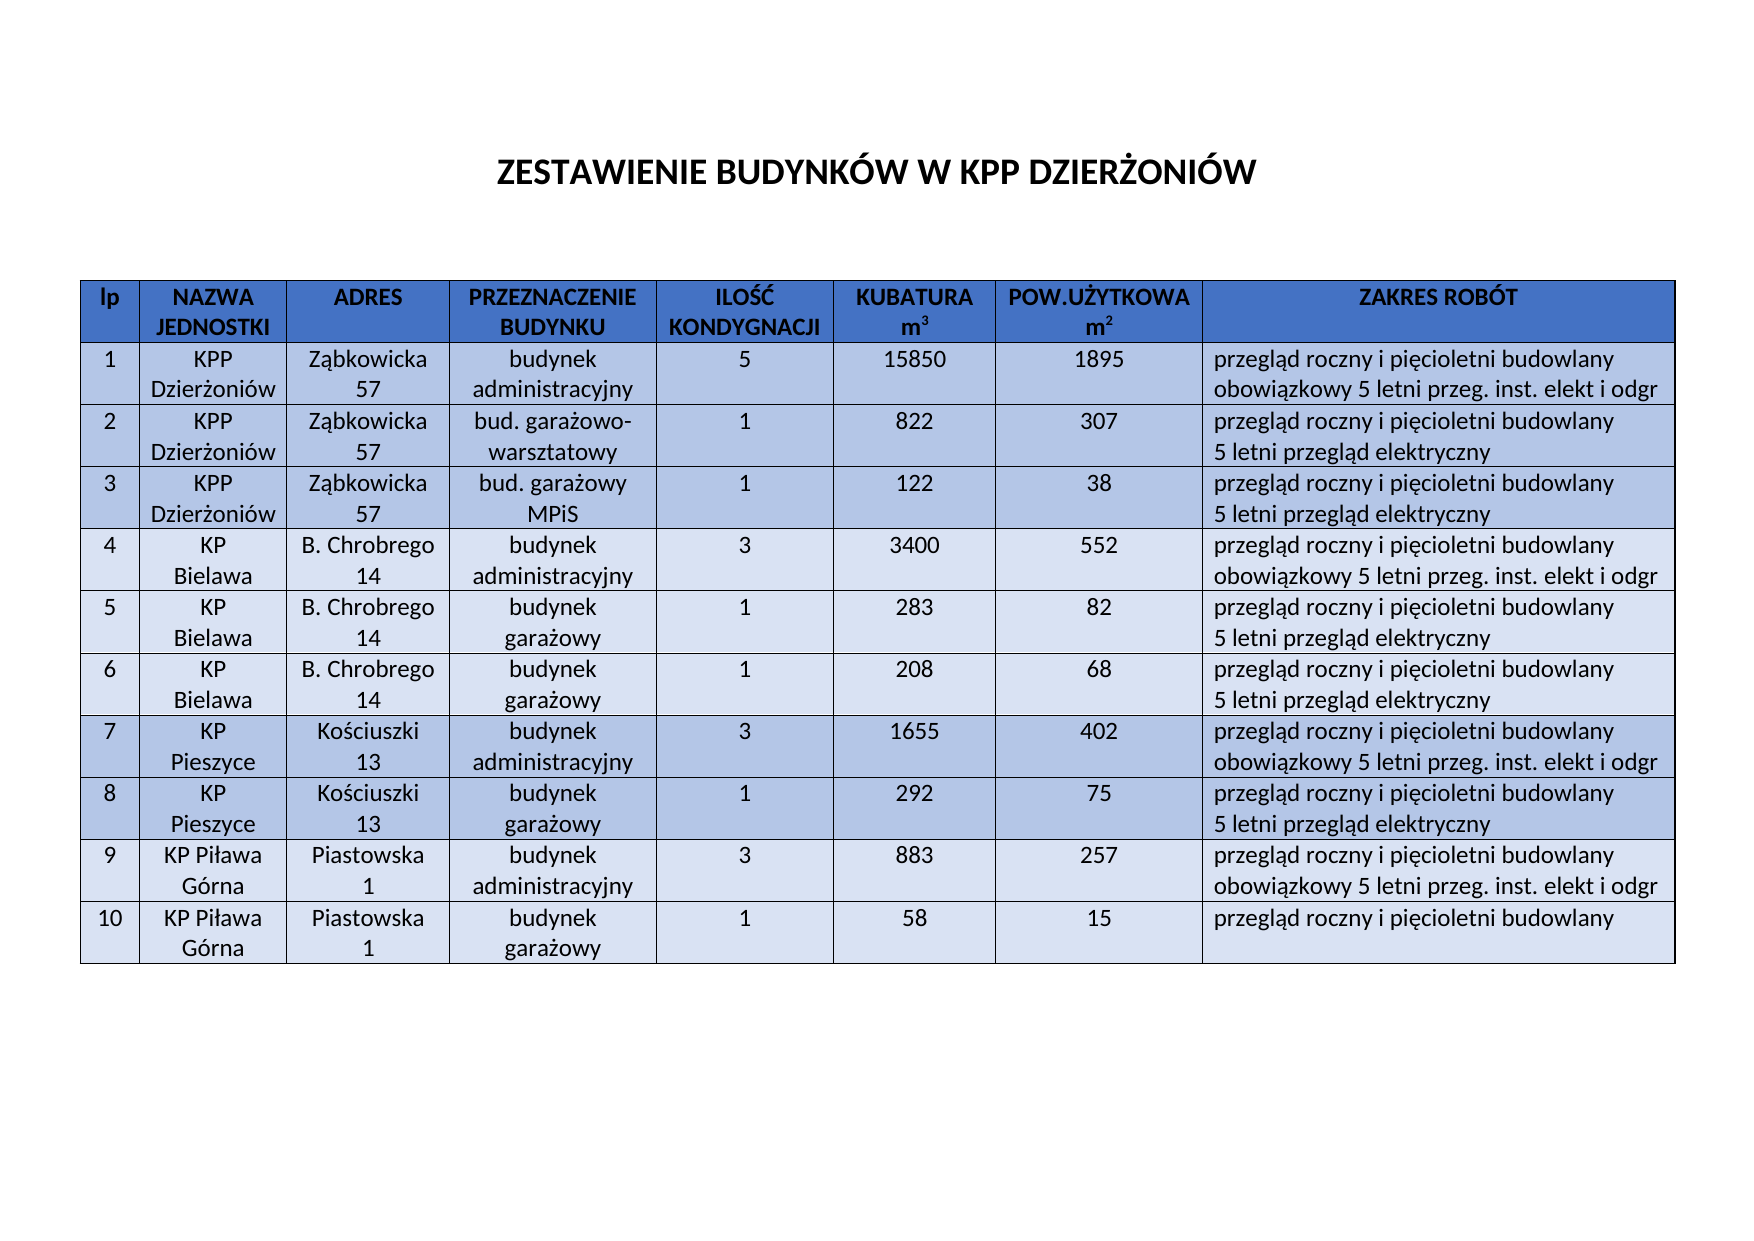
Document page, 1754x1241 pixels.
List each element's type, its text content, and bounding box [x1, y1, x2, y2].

table_cell 5 [81, 591, 139, 652]
table_cell KP Pieszyce [140, 778, 286, 839]
table_cell 3 [657, 529, 833, 590]
table_cell KP Bielawa [140, 529, 286, 590]
table_cell KPP Dzierżoniów [140, 405, 286, 466]
table_cell B. Chrobrego 14 [287, 529, 449, 590]
table_cell 3 [657, 840, 833, 901]
table_cell 552 [996, 529, 1202, 590]
table_header KUBATURA m3 [834, 281, 995, 342]
table_cell 257 [996, 840, 1202, 901]
table_cell KP Piława Górna [140, 902, 286, 963]
table_cell przegląd roczny i pięcioletni budowlany obowiązkowy 5 letni przeg. inst. elekt i odgr [1203, 529, 1674, 590]
text ZESTAWIENIE BUDYNKÓW W KPP DZIERŻONIÓW [148, 148, 1606, 193]
table_cell przegląd roczny i pięcioletni budowlany 5 letni przegląd elektryczny [1203, 591, 1674, 652]
table_cell budynek administracyjny [450, 529, 656, 590]
table_cell 7 [81, 716, 139, 777]
table_cell budynek administracyjny [450, 716, 656, 777]
table_cell B. Chrobrego 14 [287, 591, 449, 652]
table_cell 3 [81, 467, 139, 528]
table_cell Piastowska 1 [287, 840, 449, 901]
table_cell bud. garażowy MPiS [450, 467, 656, 528]
table_cell 1 [657, 467, 833, 528]
table_cell 38 [996, 467, 1202, 528]
table_cell 8 [81, 778, 139, 839]
table_cell 6 [81, 654, 139, 714]
table_cell przegląd roczny i pięcioletni budowlany obowiązkowy 5 letni przeg. inst. elekt i odgr [1203, 343, 1674, 404]
table_cell 9 [81, 840, 139, 901]
table_cell przegląd roczny i pięcioletni budowlany [1203, 902, 1674, 963]
table_cell KP Bielawa [140, 654, 286, 714]
table_cell budynek garażowy [450, 654, 656, 714]
table_cell 283 [834, 591, 995, 652]
table_cell przegląd roczny i pięcioletni budowlany 5 letni przegląd elektryczny [1203, 467, 1674, 528]
table_cell Kościuszki 13 [287, 716, 449, 777]
table_cell 3 [657, 716, 833, 777]
table_cell 208 [834, 654, 995, 714]
table_cell przegląd roczny i pięcioletni budowlany obowiązkowy 5 letni przeg. inst. elekt i odgr [1203, 840, 1674, 901]
table_cell przegląd roczny i pięcioletni budowlany obowiązkowy 5 letni przeg. inst. elekt i odgr [1203, 716, 1674, 777]
table_cell 68 [996, 654, 1202, 714]
table_header lp [81, 281, 139, 342]
table_cell budynek administracyjny [450, 840, 656, 901]
table_cell 5 [657, 343, 833, 404]
table_cell B. Chrobrego 14 [287, 654, 449, 714]
table_cell Ząbkowicka 57 [287, 405, 449, 466]
table_cell 58 [834, 902, 995, 963]
table_cell KP Pieszyce [140, 716, 286, 777]
table_cell 822 [834, 405, 995, 466]
table_header ILOŚĆ KONDYGNACJI [657, 281, 833, 342]
table_cell 1 [657, 405, 833, 466]
table_cell Kościuszki 13 [287, 778, 449, 839]
table_cell budynek garażowy [450, 591, 656, 652]
table_cell Ząbkowicka 57 [287, 343, 449, 404]
table_cell Ząbkowicka 57 [287, 467, 449, 528]
table_cell budynek administracyjny [450, 343, 656, 404]
table_cell 75 [996, 778, 1202, 839]
table_cell przegląd roczny i pięcioletni budowlany 5 letni przegląd elektryczny [1203, 654, 1674, 714]
table_cell 82 [996, 591, 1202, 652]
table_cell 1 [81, 343, 139, 404]
table_cell 10 [81, 902, 139, 963]
table_cell 1895 [996, 343, 1202, 404]
table_cell przegląd roczny i pięcioletni budowlany 5 letni przegląd elektryczny [1203, 405, 1674, 466]
table_cell KPP Dzierżoniów [140, 343, 286, 404]
table_cell KPP Dzierżoniów [140, 467, 286, 528]
table_cell 883 [834, 840, 995, 901]
table_cell budynek garażowy [450, 778, 656, 839]
table_cell bud. garażowo-warsztatowy [450, 405, 656, 466]
table_cell 2 [81, 405, 139, 466]
table_cell Piastowska 1 [287, 902, 449, 963]
table_cell KP Bielawa [140, 591, 286, 652]
table_cell 307 [996, 405, 1202, 466]
table_cell przegląd roczny i pięcioletni budowlany 5 letni przegląd elektryczny [1203, 778, 1674, 839]
table_cell 15 [996, 902, 1202, 963]
table_cell KP Piława Górna [140, 840, 286, 901]
table_cell 122 [834, 467, 995, 528]
table_cell 1 [657, 778, 833, 839]
table_cell 402 [996, 716, 1202, 777]
table_header ZAKRES ROBÓT [1203, 281, 1674, 342]
table_cell 292 [834, 778, 995, 839]
table_cell 4 [81, 529, 139, 590]
table_cell budynek garażowy [450, 902, 656, 963]
table_header NAZWA JEDNOSTKI [140, 281, 286, 342]
table_header ADRES [287, 281, 449, 342]
table_cell 3400 [834, 529, 995, 590]
table_cell 1 [657, 654, 833, 714]
table_header PRZEZNACZENIE BUDYNKU [450, 281, 656, 342]
table_cell 15850 [834, 343, 995, 404]
table_header POW.UŻYTKOWA m2 [996, 281, 1202, 342]
table_cell 1 [657, 591, 833, 652]
table_cell 1 [657, 902, 833, 963]
table_cell 1655 [834, 716, 995, 777]
